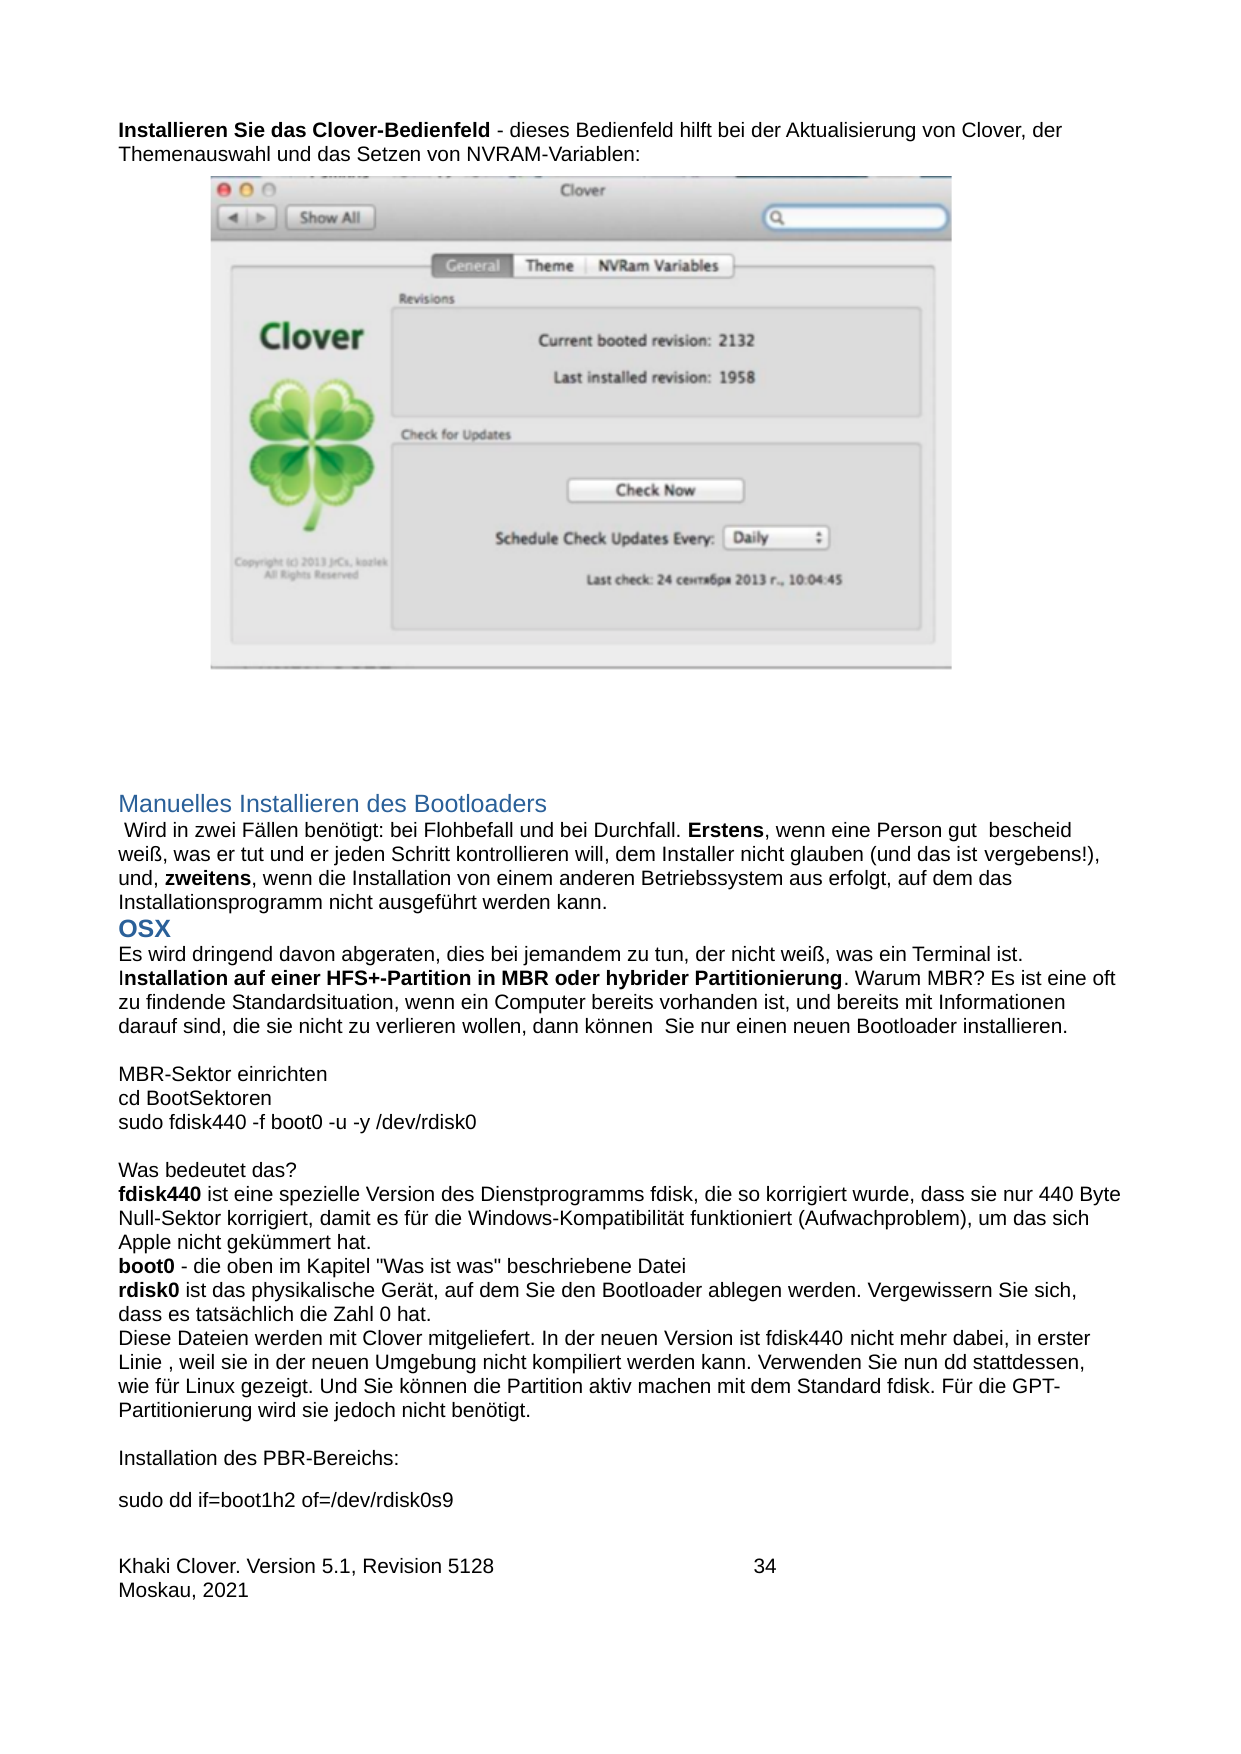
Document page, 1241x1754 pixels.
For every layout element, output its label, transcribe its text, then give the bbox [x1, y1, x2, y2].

text Diese Dateien werden mit Clover mitgeliefert. In der neuen Version ist fdisk440 nicht mehr dabei, in erster Linie , weil sie in der neuen Umgebung nicht kompiliert werden kann. Verwenden Sie nun dd stattdessen, wie für Linux gezeigt. Und Sie können die Partition aktiv machen mit dem Standard fdisk. Für die GPT-Partitionierung wird sie jedoch nicht benötigt. [118, 1326, 1122, 1421]
text sudo fdisk440 -f boot0 -u -y /dev/rdisk0 [118, 1110, 1122, 1134]
text Manuelles Installieren des Bootloaders [118, 789, 1122, 818]
text cd BootSektoren [118, 1086, 1122, 1110]
text Installieren Sie das Clover-Bedienfeld - dieses Bedienfeld hilft bei der Aktualisierung von Clover, der Themenauswahl und das Setzen von NVRAM-Variablen: [118, 118, 1122, 166]
text Khaki Clover. Version 5.1, Revision 5128 34 [118, 1553, 1122, 1577]
text OSX [118, 913, 1122, 942]
text fdisk440 ist eine spezielle Version des Dienstprogramms fdisk, die so korrigiert wurde, dass sie nur 440 Byte Null-Sektor korrigiert, damit es für die Windows-Kompatibilität funktioniert (Aufwachproblem), um das sich Apple nicht gekümmert hat. [118, 1182, 1122, 1254]
text Installation des PBR-Bereichs: [218, 1445, 1122, 1469]
text sudo dd if=boot1h2 of=/dev/rdisk0s9 [118, 1487, 1122, 1511]
picture [210, 176, 952, 671]
text Wird in zwei Fällen benötigt: bei Flohbefall und bei Durchfall. Erstens, wenn eine Person gut bescheid weiß, was er tut und er jeden Schritt kontrollieren will, dem Installer nicht glauben (und das ist vergebens!), und, zweitens, wenn die Installation von einem anderen Betriebssystem aus erfolgt, auf dem das Installationsprogramm nicht ausgeführt werden kann. [118, 818, 1122, 913]
text boot0 - die oben im Kapitel "Was ist was" beschriebene Datei [118, 1254, 1122, 1278]
text Was bedeutet das? [118, 1158, 1122, 1182]
text Moskau, 2021 [118, 1577, 1122, 1601]
text Es wird dringend davon abgeraten, dies bei jemandem zu tun, der nicht weiß, was ein Terminal ist. Installation auf einer HFS+-Partition in MBR oder hybrider Partitionierung. Warum MBR? Es ist eine oft zu findende Standardsituation, wenn ein Computer bereits vorhanden ist, und bereits mit Informationen darauf sind, die sie nicht zu verlieren wollen, dann können Sie nur einen neuen Bootloader installieren. [118, 942, 1122, 1038]
text MBR-Sektor einrichten [118, 1062, 1122, 1086]
text rdisk0 ist das physikalische Gerät, auf dem Sie den Bootloader ablegen werden. Vergewissern Sie sich, dass es tatsächlich die Zahl 0 hat. [118, 1278, 1122, 1326]
